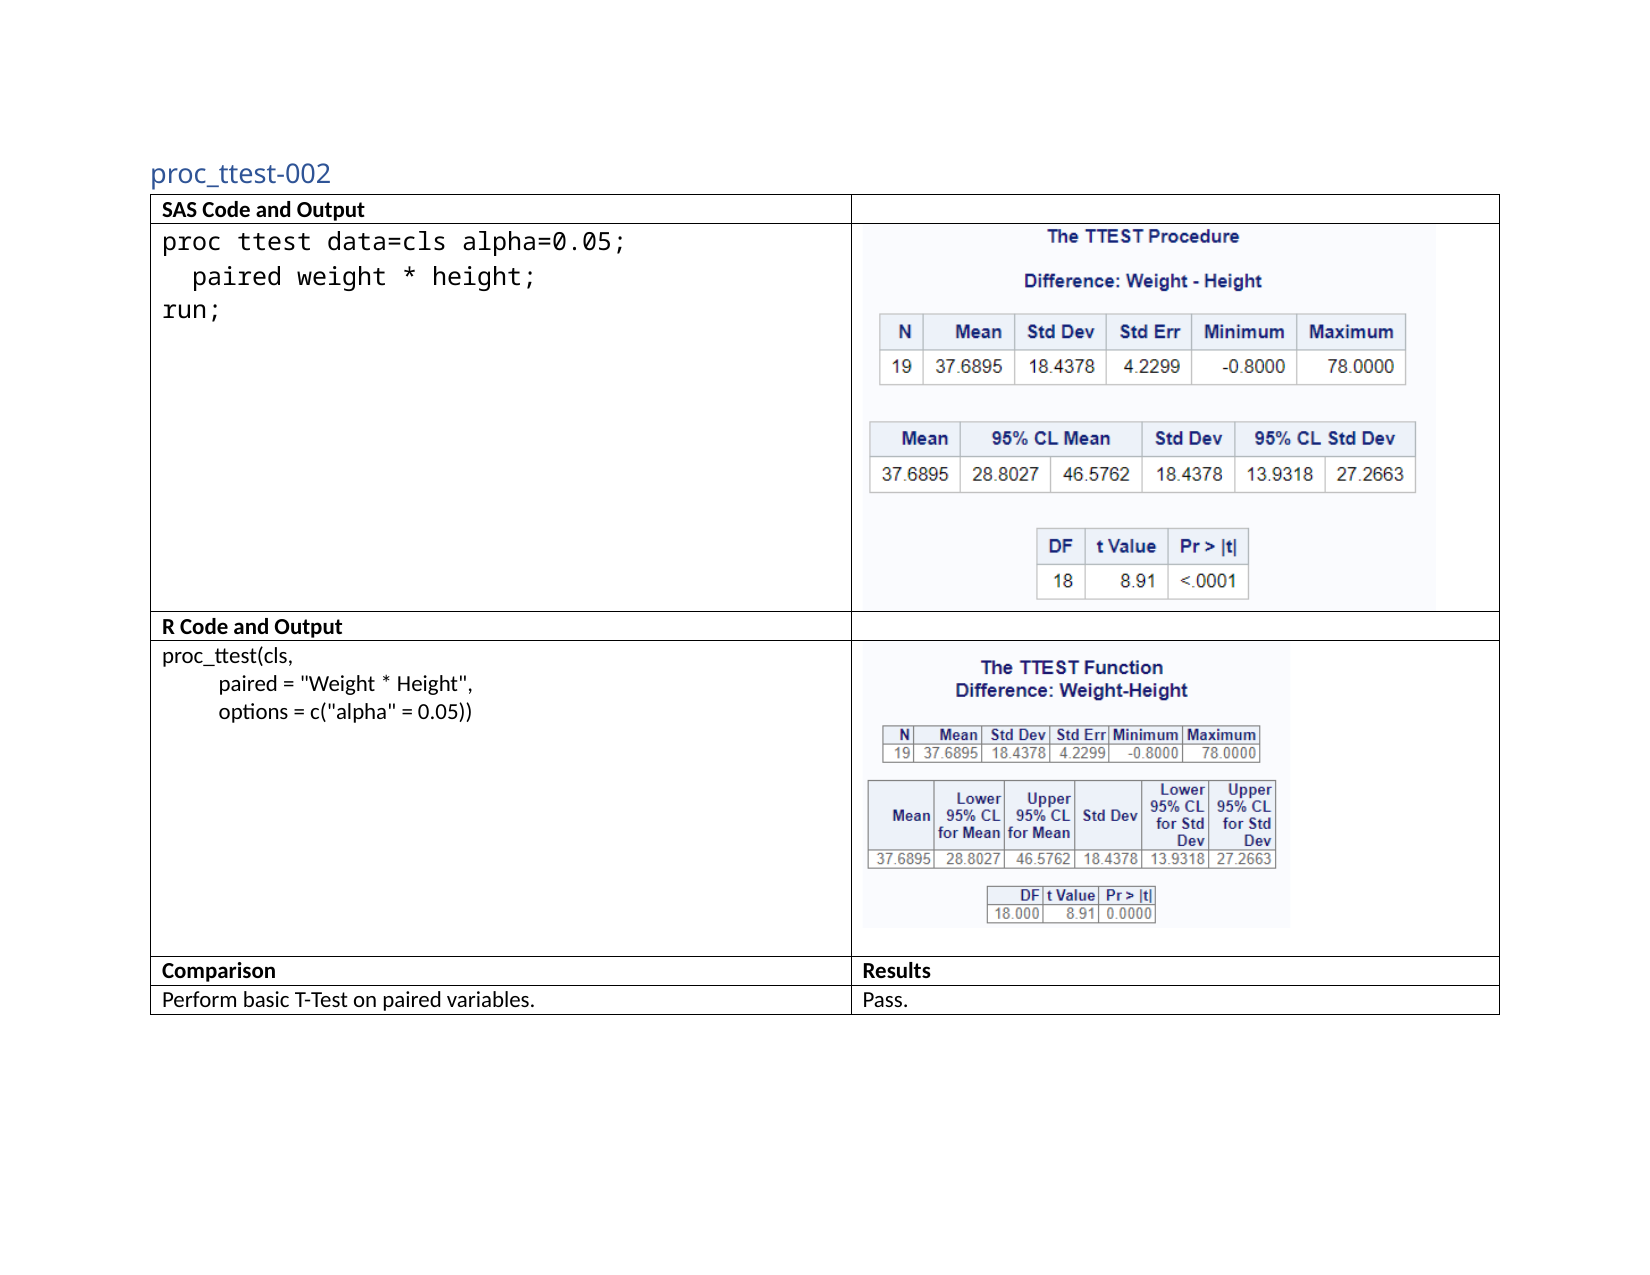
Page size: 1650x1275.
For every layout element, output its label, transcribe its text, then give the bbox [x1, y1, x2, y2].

picture [862, 641, 1291, 928]
picture [862, 224, 1436, 611]
table_cell Pass. [852, 986, 1499, 1014]
table_cell Comparison [151, 957, 851, 984]
table_cell [852, 224, 862, 611]
table_cell [1436, 224, 1499, 611]
table_cell Results [852, 957, 1499, 984]
table_cell R Code and Output [151, 612, 851, 640]
table_header [852, 195, 1499, 223]
table_header SAS Code and Output [151, 195, 851, 223]
table_cell [852, 641, 1499, 956]
table_cell [852, 612, 1499, 640]
subtitle proc_ttest-002 [150, 154, 1500, 191]
table_cell proc ttest data=cls alpha=0.05; paired weight * height; run; [151, 224, 851, 611]
table_cell Perform basic T-Test on paired variables. [151, 986, 851, 1014]
table_cell proc_ttest(cls, paired = "Weight * Height", options = c("alpha" = 0.05)) [151, 641, 851, 956]
